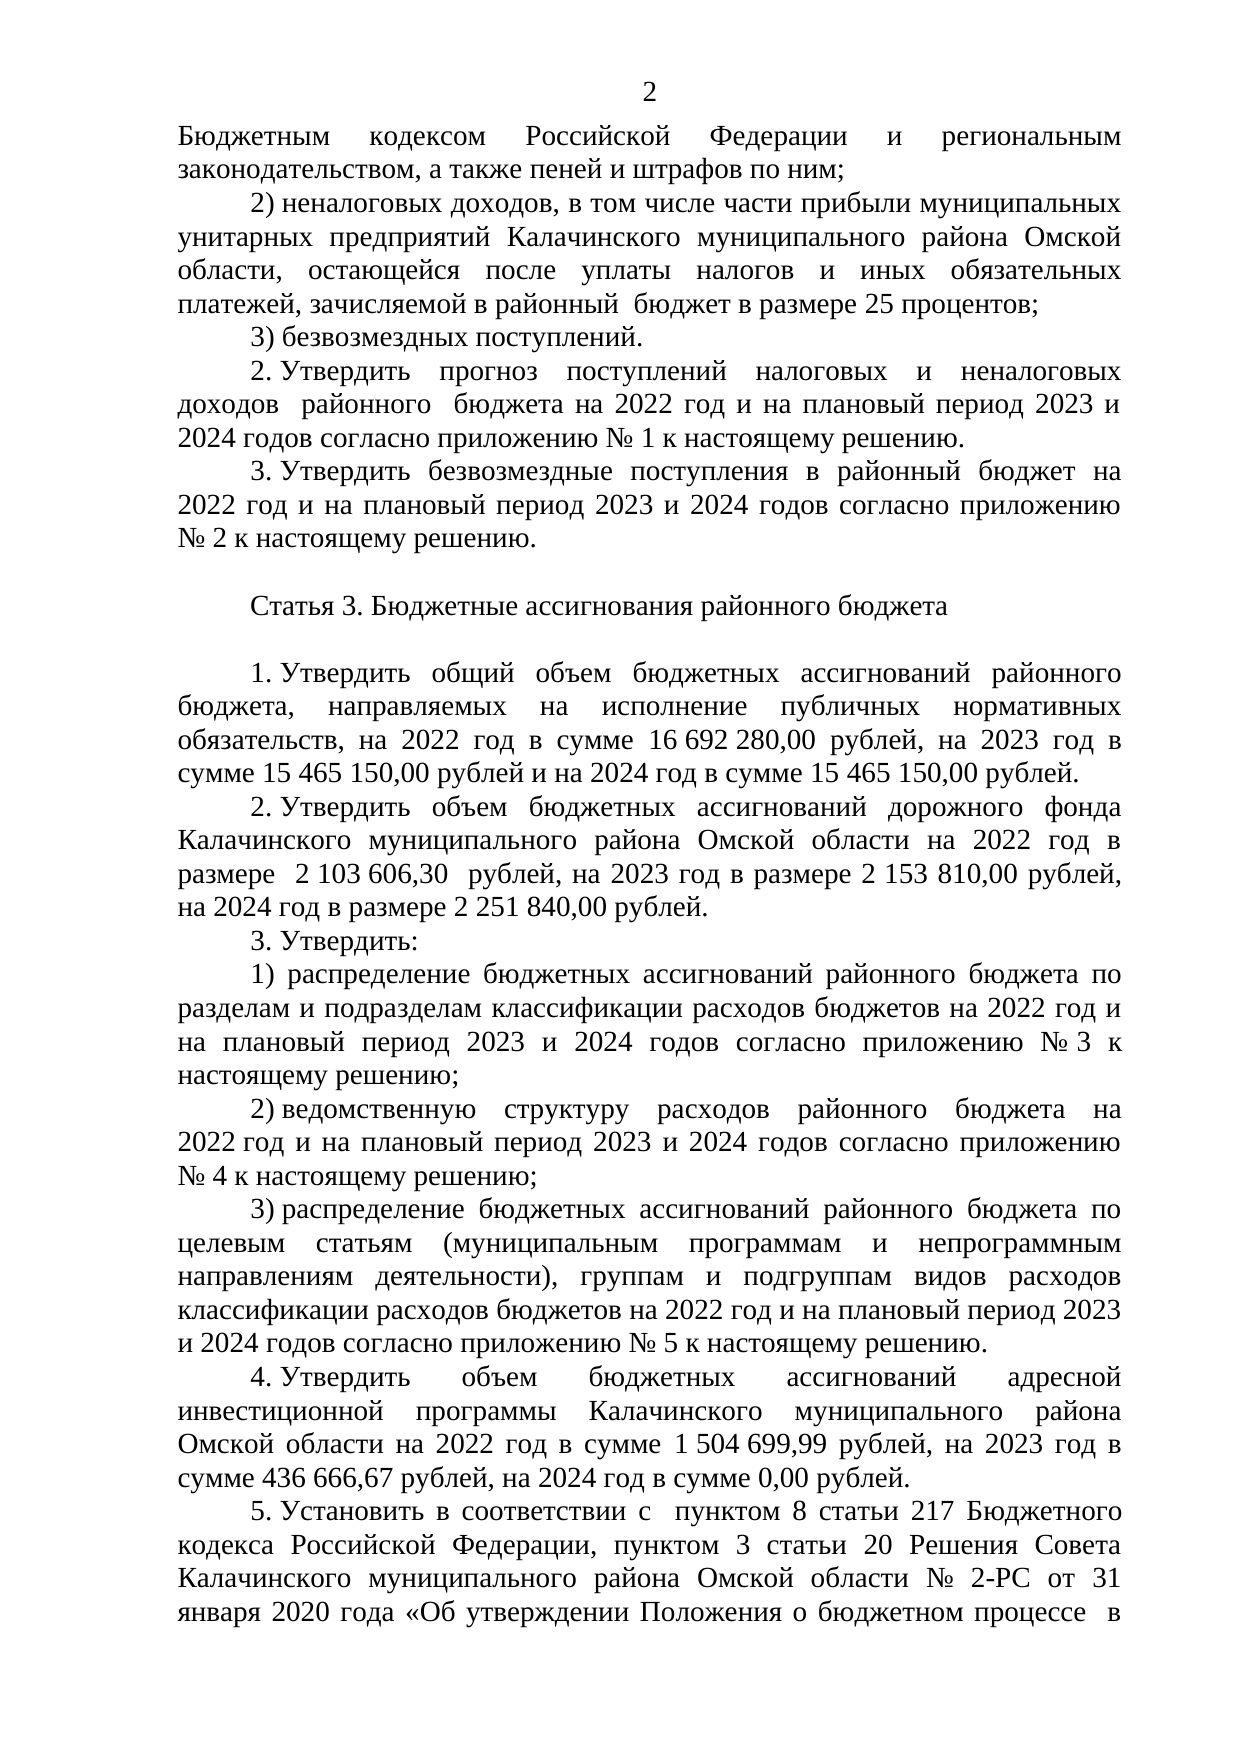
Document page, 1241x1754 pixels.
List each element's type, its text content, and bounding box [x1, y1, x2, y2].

text 4. Утвердить объем бюджетных ассигнований адресной инвестиционной программы Калачинского муниципального района Омской области на 2022 год в сумме 1 504 699,99 рублей, на 2023 год в сумме 436 666,67 рублей, на 2024 год в сумме 0,00 рублей. [177, 1359, 1122, 1493]
text Статья 3. Бюджетные ассигнования районного бюджета [177, 588, 1122, 621]
text 2) неналоговых доходов, в том числе части прибыли муниципальных унитарных предприятий Калачинского муниципального района Омской области, остающейся после уплаты налогов и иных обязательных платежей, зачисляемой в районный бюджет в размере 25 процентов; [177, 185, 1122, 319]
text 3) безвозмездных поступлений. [177, 319, 1122, 353]
text 2. Утвердить объем бюджетных ассигнований дорожного фонда Калачинского муниципального района Омской области на 2022 год в размере 2 103 606,30 рублей, на 2023 год в размере 2 153 810,00 рублей, на 2024 год в размере 2 251 840,00 рублей. [177, 789, 1122, 923]
text 1. Утвердить общий объем бюджетных ассигнований районного бюджета, направляемых на исполнение публичных нормативных обязательств, на 2022 год в сумме 16 692 280,00 рублей, на 2023 год в сумме 15 465 150,00 рублей и на 2024 год в сумме 15 465 150,00 рублей. [177, 655, 1122, 789]
text 2) ведомственную структуру расходов районного бюджета на 2022 год и на плановый период 2023 и 2024 годов согласно приложению № 4 к настоящему решению; [177, 1091, 1122, 1191]
text 1) распределение бюджетных ассигнований районного бюджета по разделам и подразделам классификации расходов бюджетов на 2022 год и на плановый период 2023 и 2024 годов согласно приложению № 3 к настоящему решению; [177, 957, 1122, 1091]
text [177, 118, 1122, 185]
text 3) распределение бюджетных ассигнований районного бюджета по целевым статьям (муниципальным программам и непрограммным направлениям деятельности), группам и подгруппам видов расходов классификации расходов бюджетов на 2022 год и на плановый период 2023 и 2024 годов согласно приложению № 5 к настоящему решению. [177, 1191, 1122, 1359]
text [177, 1493, 1122, 1627]
text 3. Утвердить: [177, 923, 1122, 957]
text 3. Утвердить безвозмездные поступления в районный бюджет на 2022 год и на плановый период 2023 и 2024 годов согласно приложению № 2 к настоящему решению. [177, 453, 1122, 554]
text 2. Утвердить прогноз поступлений налоговых и неналоговых доходов районного бюджета на 2022 год и на плановый период 2023 и 2024 годов согласно приложению № 1 к настоящему решению. [177, 353, 1122, 453]
